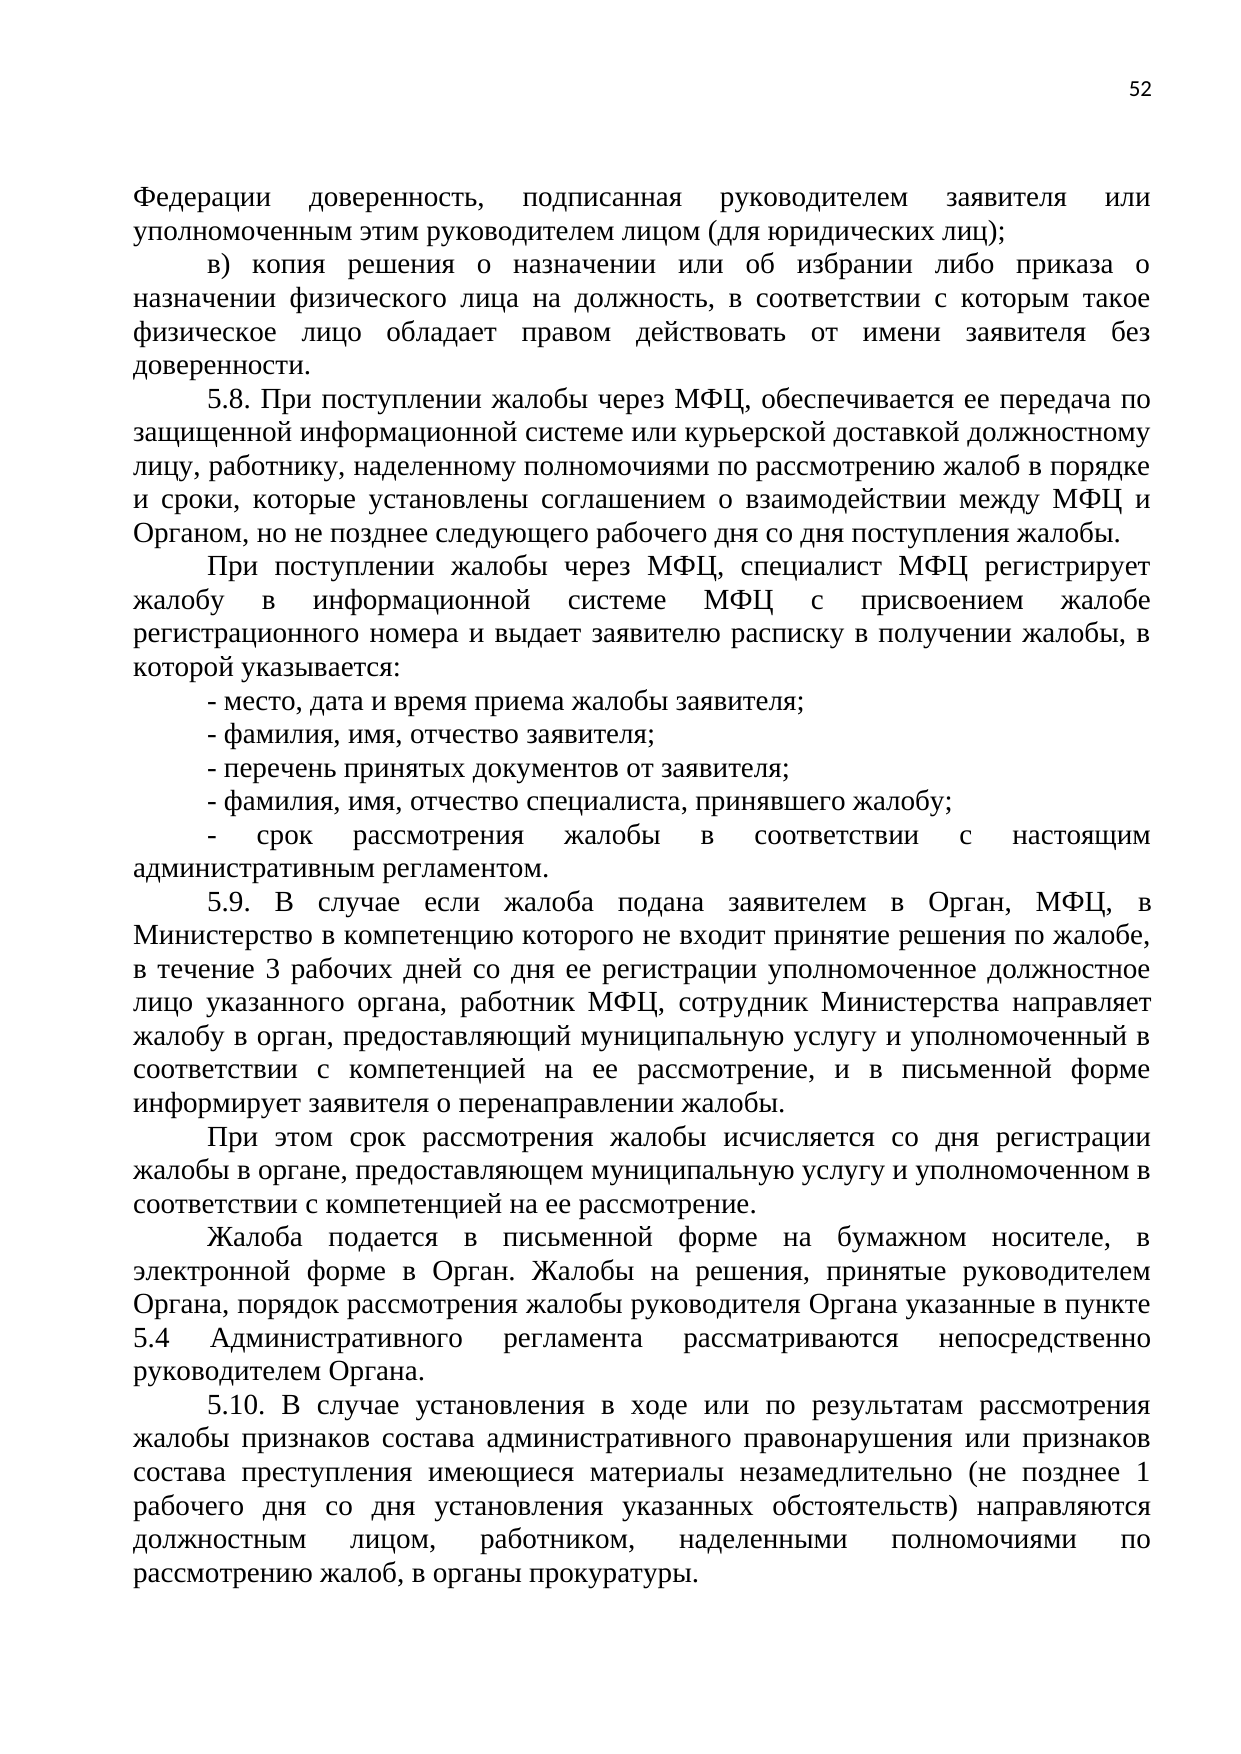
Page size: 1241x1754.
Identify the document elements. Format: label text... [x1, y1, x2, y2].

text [133, 179, 1152, 247]
text 5.9. В случае если жалоба подана заявителем в Орган, МФЦ, в Министерство в компетенцию которого не входит принятие решения по жалобе, в течение 3 рабочих дней со дня ее регистрации уполномоченное должностное лицо указанного органа, работник МФЦ, сотрудник Министерства направляет жалобу в орган, предоставляющий муниципальную услугу и уполномоченный в соответствии с компетенцией на ее рассмотрение, и в письменной форме информирует заявителя о перенаправлении жалобы. [133, 884, 1152, 1119]
text - срок рассмотрения жалобы в соответствии с настоящим административным регламентом. [133, 817, 1152, 884]
text - фамилия, имя, отчество заявителя; [133, 716, 1152, 750]
text При этом срок рассмотрения жалобы исчисляется со дня регистрации жалобы в органе, предоставляющем муниципальную услугу и уполномоченном в соответствии с компетенцией на ее рассмотрение. [133, 1119, 1152, 1219]
text - перечень принятых документов от заявителя; [133, 750, 1152, 783]
text 5.10. В случае установления в ходе или по результатам рассмотрения жалобы признаков состава административного правонарушения или признаков состава преступления имеющиеся материалы незамедлительно (не позднее 1 рабочего дня со дня установления указанных обстоятельств) направляются должностным лицом, работником, наделенными полномочиями по рассмотрению жалоб, в органы прокуратуры. [133, 1387, 1152, 1588]
text 5.8. При поступлении жалобы через МФЦ, обеспечивается ее передача по защищенной информационной системе или курьерской доставкой должностному лицу, работнику, наделенному полномочиями по рассмотрению жалоб в порядке и сроки, которые установлены соглашением о взаимодействии между МФЦ и Органом, но не позднее следующего рабочего дня со дня поступления жалобы. [133, 381, 1152, 548]
text Жалоба подается в письменной форме на бумажном носителе, в электронной форме в Орган. Жалобы на решения, принятые руководителем Органа, порядок рассмотрения жалобы руководителя Органа указанные в пункте 5.4 Административного регламента рассматриваются непосредственно руководителем Органа. [133, 1219, 1152, 1387]
text При поступлении жалобы через МФЦ, специалист МФЦ регистрирует жалобу в информационной системе МФЦ с присвоением жалобе регистрационного номера и выдает заявителю расписку в получении жалобы, в которой указывается: [133, 548, 1152, 683]
text в) копия решения о назначении или об избрании либо приказа о назначении физического лица на должность, в соответствии с которым такое физическое лицо обладает правом действовать от имени заявителя без доверенности. [133, 247, 1152, 381]
text - место, дата и время приема жалобы заявителя; [133, 683, 1152, 716]
text - фамилия, имя, отчество специалиста, принявшего жалобу; [133, 783, 1152, 817]
